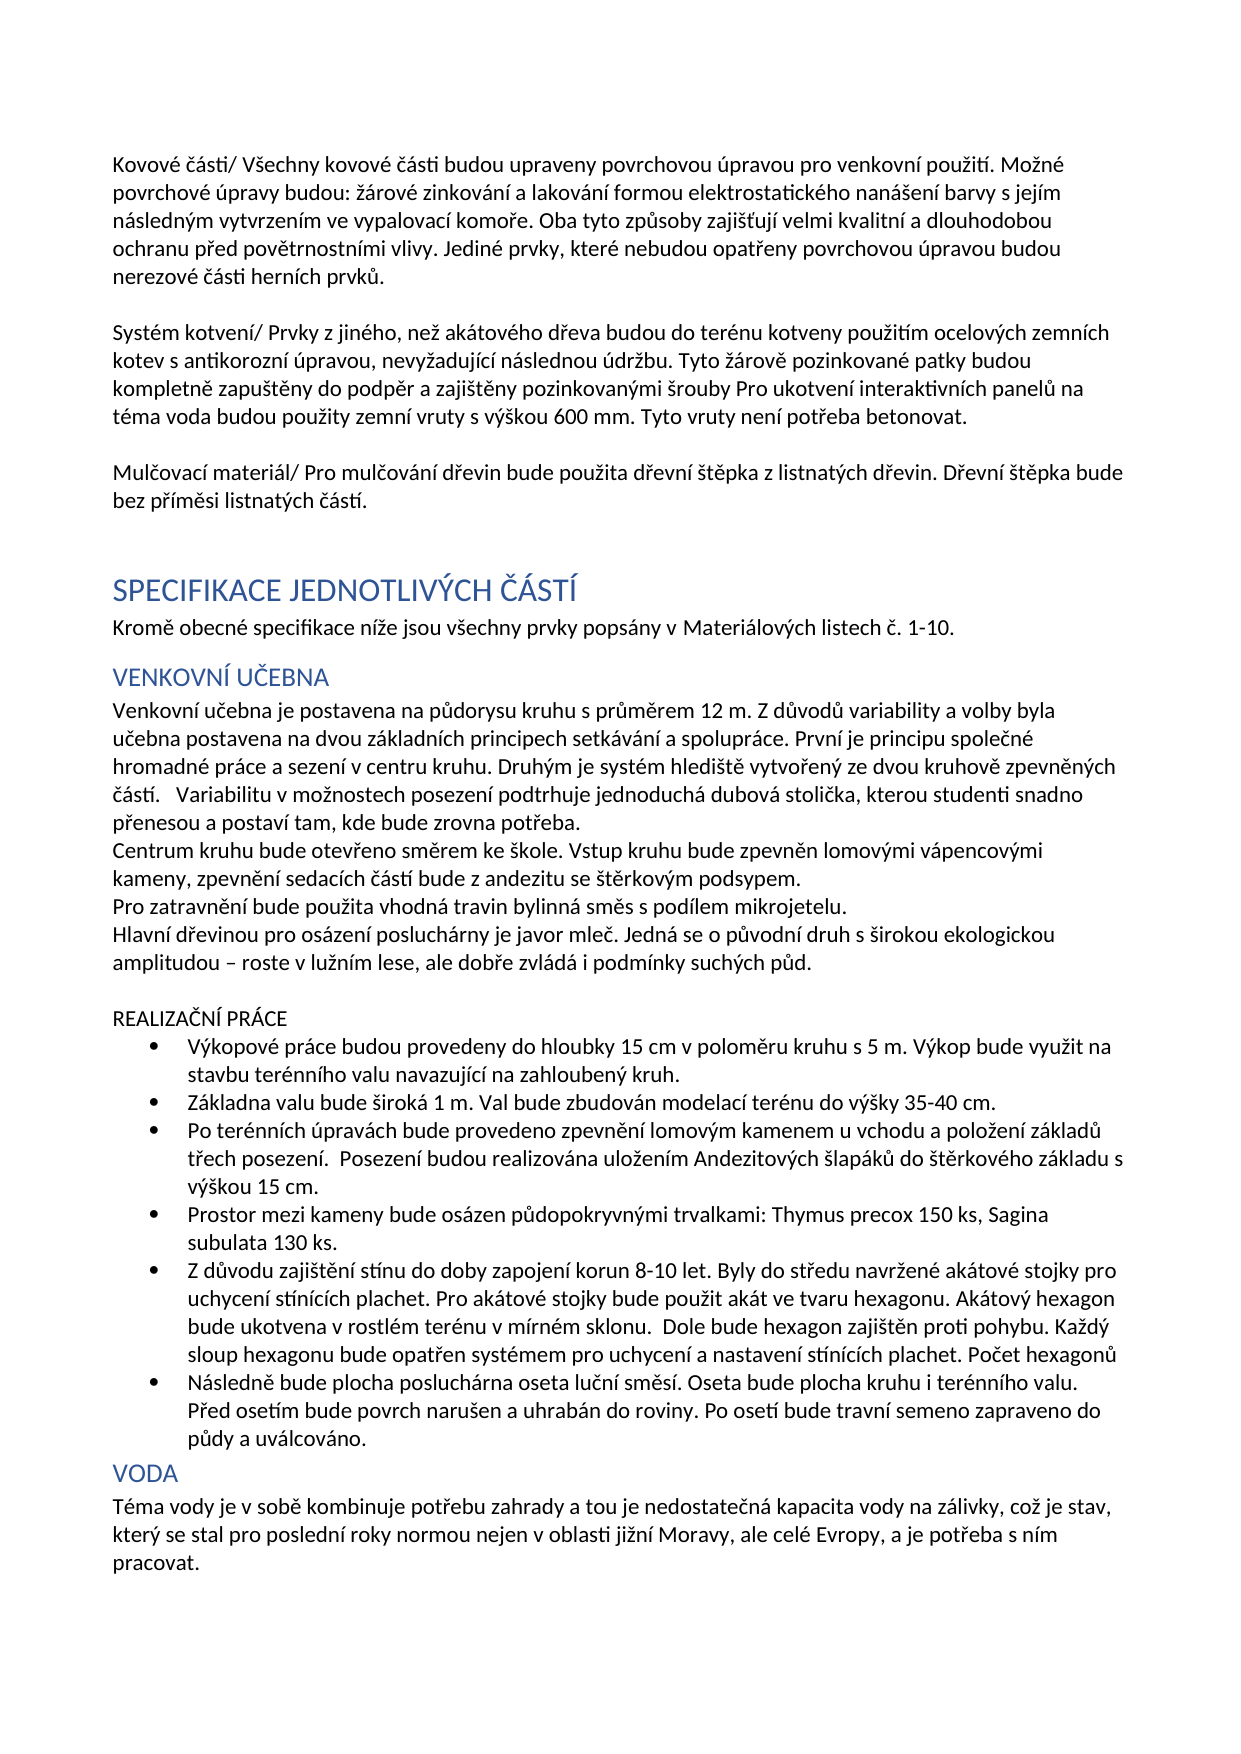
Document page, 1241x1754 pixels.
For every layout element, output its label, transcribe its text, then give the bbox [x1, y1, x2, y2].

text Systém kotvení/ Prvky z jiného, než akátového dřeva budou do terénu kotveny použitím ocelových zemních kotev s antikorozní úpravou, nevyžadující následnou údržbu. Tyto žárově pozinkované patky budou kompletně zapuštěny do podpěr a zajištěny pozinkovanými šrouby Pro ukotvení interaktivních panelů na téma voda budou použity zemní vruty s výškou 600 mm. Tyto vruty není potřeba betonovat. [112, 318, 1128, 430]
text Kromě obecné specifikace níže jsou všechny prvky popsány v Materiálových listech č. 1-10. [112, 613, 1128, 641]
subtitle VENKOVNÍ UČEBNA [112, 660, 1128, 693]
text Hlavní dřevinou pro osázení posluchárny je javor mleč. Jedná se o původní druh s širokou ekologickou amplitudou – roste v lužním lese, ale dobře zvládá i podmínky suchých půd. [112, 920, 1128, 976]
list Prostor mezi kameny bude osázen půdopokryvnými trvalkami: Thymus precox 150 ks, Sagina subulata 130 ks. [150, 1200, 1128, 1256]
list Základna valu bude široká 1 m. Val bude zbudován modelací terénu do výšky 35-40 cm. [150, 1088, 1128, 1116]
list Z důvodu zajištění stínu do doby zapojení korun 8-10 let. Byly do středu navržené akátové stojky pro uchycení stínících plachet. Pro akátové stojky bude použit akát ve tvaru hexagonu. Akátový hexagon bude ukotvena v rostlém terénu v mírném sklonu. Dole bude hexagon zajištěn proti pohybu. Každý sloup hexagonu bude opatřen systémem pro uchycení a nastavení stínících plachet. Počet hexagonů [150, 1256, 1128, 1368]
text Pro zatravnění bude použita vhodná travin bylinná směs s podílem mikrojetelu. [112, 892, 1128, 920]
list Následně bude plocha posluchárna oseta luční směsí. Oseta bude plocha kruhu i terénního valu. Před osetím bude povrch narušen a uhrabán do roviny. Po osetí bude travní semeno zapraveno do půdy a uválcováno. [150, 1368, 1128, 1452]
text Kovové části/ Všechny kovové části budou upraveny povrchovou úpravou pro venkovní použití. Možné povrchové úpravy budou: žárové zinkování a lakování formou elektrostatického nanášení barvy s jejím následným vytvrzením ve vypalovací komoře. Oba tyto způsoby zajišťují velmi kvalitní a dlouhodobou ochranu před povětrnostními vlivy. Jediné prvky, které nebudou opatřeny povrchovou úpravou budou nerezové části herních prvků. [112, 150, 1128, 290]
list Po terénních úpravách bude provedeno zpevnění lomovým kamenem u vchodu a položení základů třech posezení. Posezení budou realizována uložením Andezitových šlapáků do štěrkového základu s výškou 15 cm. [150, 1116, 1128, 1200]
text REALIZAČNÍ PRÁCE [112, 1004, 1128, 1032]
text Venkovní učebna je postavena na půdorysu kruhu s průměrem 12 m. Z důvodů variability a volby byla učebna postavena na dvou základních principech setkávání a spolupráce. První je principu společné hromadné práce a sezení v centru kruhu. Druhým je systém hlediště vytvořený ze dvou kruhově zpevněných částí. Variabilitu v možnostech posezení podtrhuje jednoduchá dubová stolička, kterou studenti snadno přenesou a postaví tam, kde bude zrovna potřeba. [112, 696, 1128, 836]
list Výkopové práce budou provedeny do hloubky 15 cm v poloměru kruhu s 5 m. Výkop bude využit na stavbu terénního valu navazující na zahloubený kruh. [150, 1032, 1128, 1088]
subtitle VODA [112, 1457, 1128, 1490]
subtitle SPECIFIKACE JEDNOTLIVÝCH ČÁSTÍ [112, 569, 1128, 610]
text Mulčovací materiál/ Pro mulčování dřevin bude použita dřevní štěpka z listnatých dřevin. Dřevní štěpka bude bez příměsi listnatých částí. [112, 458, 1128, 514]
text Téma vody je v sobě kombinuje potřebu zahrady a tou je nedostatečná kapacita vody na zálivky, což je stav, který se stal pro poslední roky normou nejen v oblasti jižní Moravy, ale celé Evropy, a je potřeba s ním pracovat. [112, 1492, 1128, 1576]
text Centrum kruhu bude otevřeno směrem ke škole. Vstup kruhu bude zpevněn lomovými vápencovými kameny, zpevnění sedacích částí bude z andezitu se štěrkovým podsypem. [112, 836, 1128, 892]
